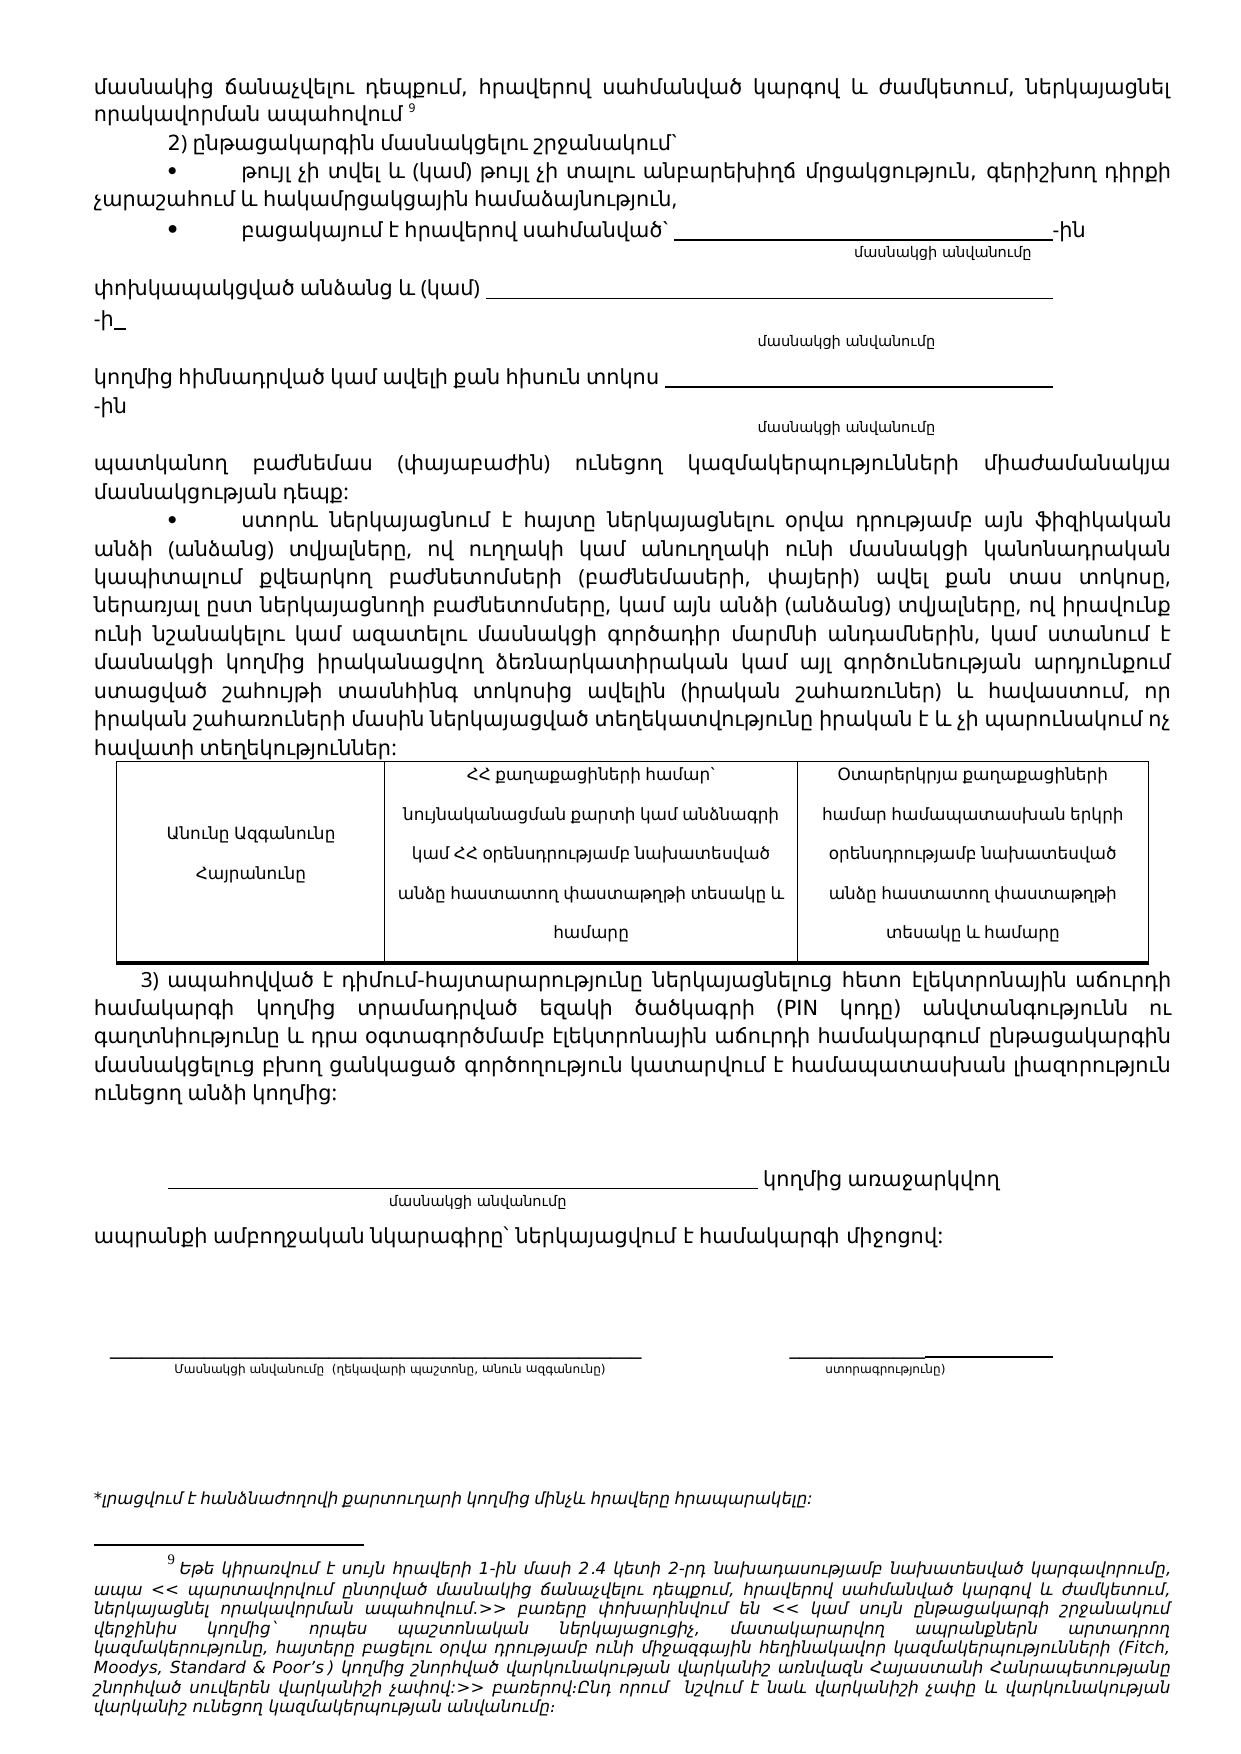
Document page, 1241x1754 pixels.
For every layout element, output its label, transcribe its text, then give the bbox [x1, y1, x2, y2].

text մասնակից ճանաչվելու դեպքում, հրավերով սահմանված կարգով և ժամկետում, ներկայացնել որակավորման ապահովում [94, 75, 1171, 128]
text պատկանող բաժնեմաս (փայաբաժին) ունեցող կազմակերպությունների միաժամանակյա մասնակցության դեպք: [94, 448, 1171, 505]
text *լրացվում է հանձնաժողովի քարտուղարի կողմից մինչև հրավերը հրապարակելը: [94, 1489, 1171, 1508]
list թույլ չի տվել և (կամ) թույլ չի տալու անբարեխիղճ մրցակցություն, գերիշխող դիրքի չարաշահում և հակամրցակցային համաձայնություն, [94, 156, 1171, 213]
text կողմից առաջարկվող [94, 1164, 1171, 1192]
text 2) ընթացակարգին մասնակցելու շրջանակում` [94, 128, 1171, 156]
text 3) ապահովված է դիմում-հայտարարությունը ներկայացնելուց հետո էլեկտրոնային աճուրդի համակարգի կողմից տրամադրված եզակի ծածկագրի (PIN կոդը) անվտանգությունն ու գաղտնիությունը և դրա օգտագործմամբ էլեկտրոնային աճուրդի համակարգում ընթացակարգին մասնակցելուց բխող ցանկացած գործողություն կատարվում է համապատասխան լիազորություն ունեցող անձի կողմից: [94, 965, 1171, 1107]
list բացակայում է հրավերով սահմանված` -ին [94, 213, 1171, 244]
table_header ՀՀ քաղաքացիների համար` նույնականացման քարտի կամ անձնագրի կամ ՀՀ օրենսդրությամբ նախատեսված անձը հաստատող փաստաթղթի տեսակը և համարը [385, 762, 797, 961]
text մասնակցի անվանումը [94, 1192, 1171, 1221]
text մասնակցի անվանումը [94, 333, 1171, 362]
text մասնակցի անվանումը [94, 419, 1171, 448]
text մասնակցի անվանումը [94, 244, 1171, 273]
text կողմից հիմնադրված կամ ավելի քան հիսուն տոկոս -ին [94, 362, 1171, 419]
text ապրանքի ամբողջական նկարագիրը՝ ներկայացվում է համակարգի միջոցով: [94, 1221, 1171, 1250]
table_header Օտարերկրյա քաղաքացիների համար համապատասխան երկրի օրենսդրությամբ նախատեսված անձը հաստատող փաստաթղթի տեսակը և համարը [798, 762, 1148, 961]
list ստորև ներկայացնում է հայտը ներկայացնելու օրվա դրությամբ այն ֆիզիկական անձի (անձանց) տվյալները, ով ուղղակի կամ անուղղակի ունի մասնակցի կանոնադրական կապիտալում քվեարկող բաժնետոմսերի (բաժնեմասերի, փայերի) ավել քան տաս տոկոսը, ներառյալ ըստ ներկայացնողի բաժնետոմսերը, կամ այն անձի (անձանց) տվյալները, ով իրավունք ունի նշանակելու կամ ազատելու մասնակցի գործադիր մարմնի անդամներին, կամ ստանում է մասնակցի կողմից իրականացվող ձեռնարկատիրական կամ այլ գործունեության արդյունքում ստացված շահույթի տասնհինգ տոկոսից ավելին (իրական շահառուներ) և հավաստում, որ իրական շահառուների մասին ներկայացված տեղեկատվությունը իրական է և չի պարունակում ոչ հավատի տեղեկություններ: [94, 505, 1171, 761]
text փոխկապակցված անձանց և (կամ) -ի [94, 273, 1171, 333]
text ___________________________________________________ _____________ Մասնակցի անվանումը (ղեկավարի պաշտոնը, անուն ազգանունը) ստորագրությունը) [94, 1335, 1171, 1388]
table_header Անունը Ազգանունը Հայրանունը [117, 762, 384, 961]
